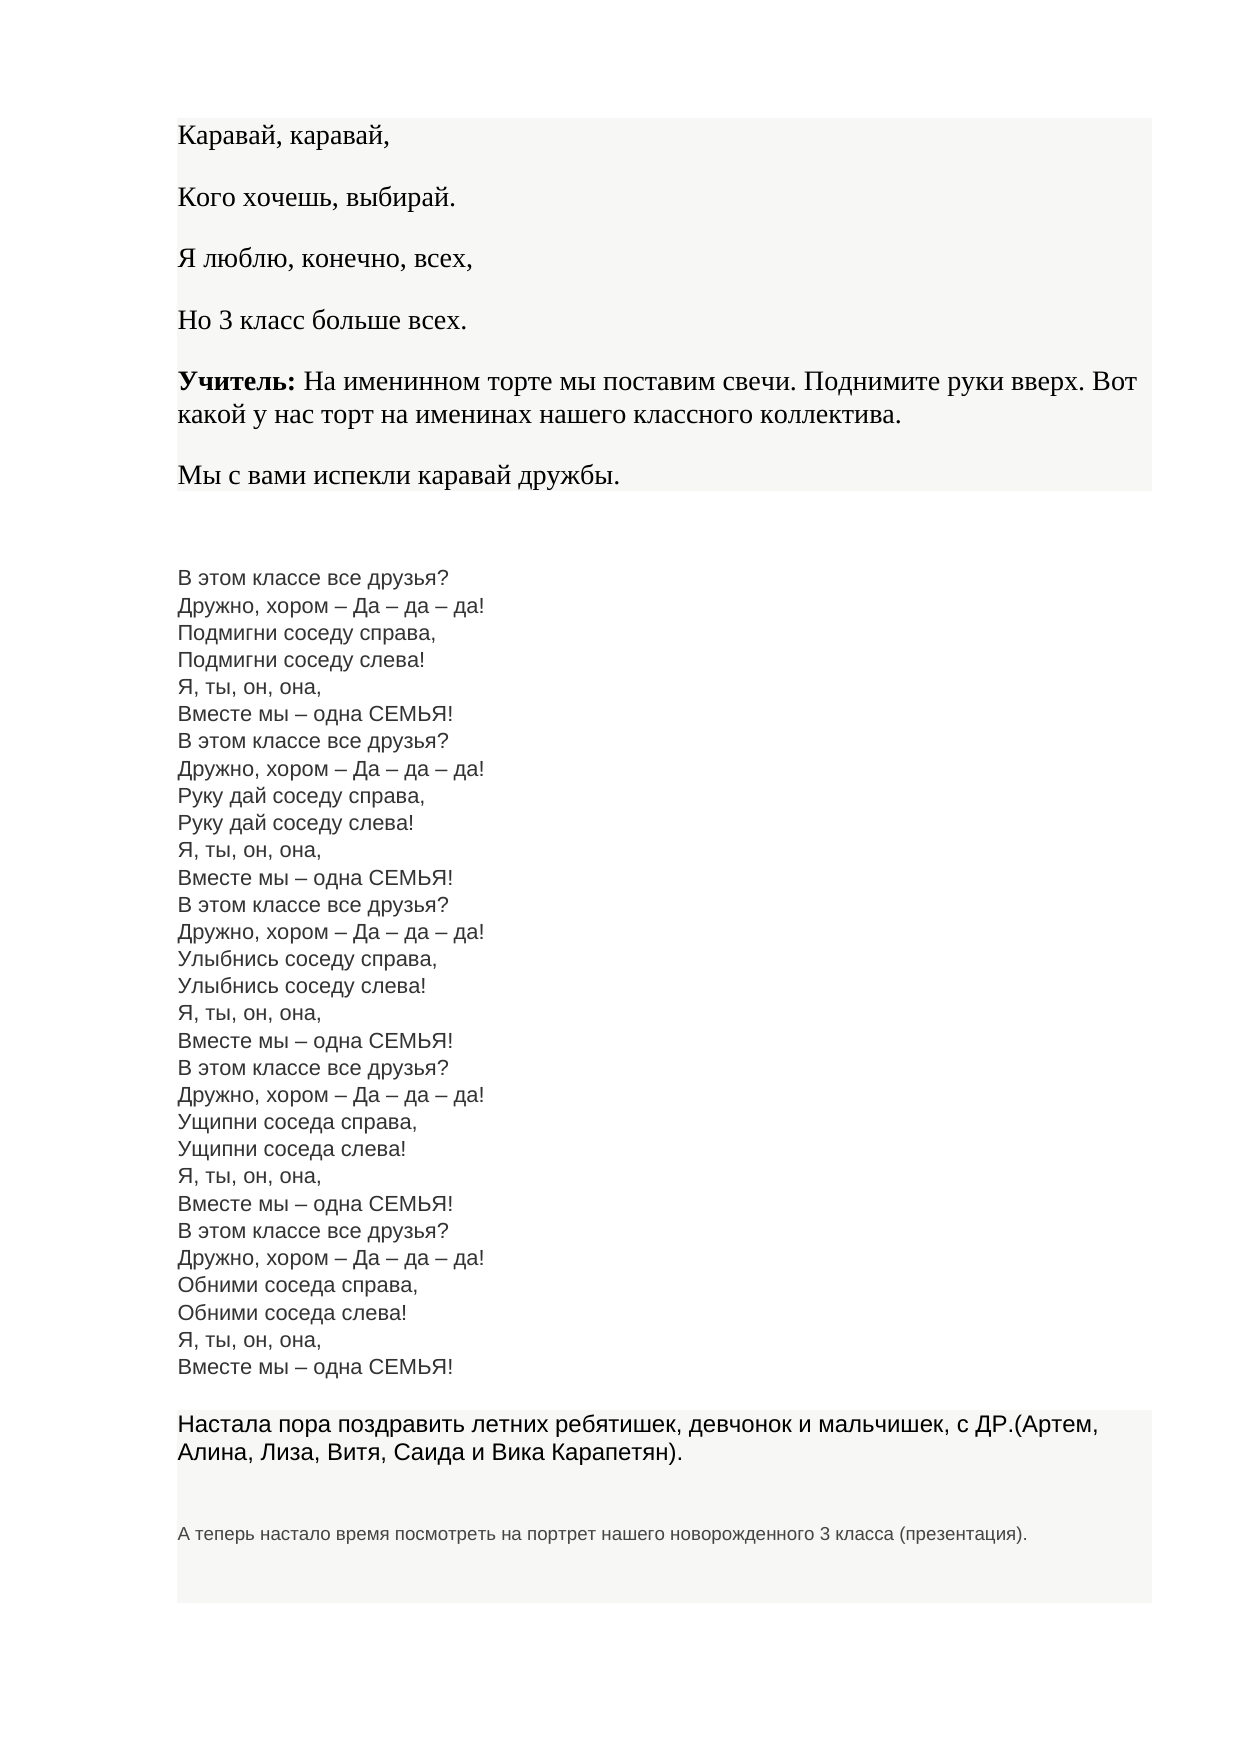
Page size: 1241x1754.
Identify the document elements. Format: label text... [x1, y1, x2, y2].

text Мы с вами испекли каравай дружбы. [177, 458, 1152, 491]
text Я люблю, конечно, всех, [177, 241, 1152, 274]
text В этом классе все друзья? Дружно, хором – Да – да – да! Подмигни соседу справа, Подмигни соседу слева! Я, ты, он, она, Вместе мы – одна СЕМЬЯ! В этом классе все друзья? Дружно, хором – Да – да – да! Руку дай соседу справа, Руку дай соседу слева! Я, ты, он, она, Вместе мы – одна СЕМЬЯ! В этом классе все друзья? Дружно, хором – Да – да – да! Улыбнись соседу справа, Улыбнись соседу слева! Я, ты, он, она, Вместе мы – одна СЕМЬЯ! В этом классе все друзья? Дружно, хором – Да – да – да! Ущипни соседа справа, Ущипни соседа слева! Я, ты, он, она, Вместе мы – одна СЕМЬЯ! В этом классе все друзья? Дружно, хором – Да – да – да! Обними соседа справа, Обними соседа слева! Я, ты, он, она, Вместе мы – одна СЕМЬЯ! [177, 565, 1152, 1379]
text Кого хочешь, выбирай. [177, 180, 1152, 212]
text Настала пора поздравить летних ребятишек, девчонок и мальчишек, с ДР.(Артем, Алина, Лиза, Витя, Саида и Вика Карапетян). [177, 1410, 1152, 1493]
text Каравай, каравай, [177, 118, 1152, 151]
text Но 3 класс больше всех. [177, 303, 1152, 335]
text А теперь настало время посмотреть на портрет нашего новорожденного 3 класса (презентация). [177, 1522, 1152, 1544]
text Учитель: На именинном торте мы поставим свечи. Поднимите руки вверх. Вот какой у нас торт на именинах нашего классного коллектива. [177, 364, 1152, 429]
